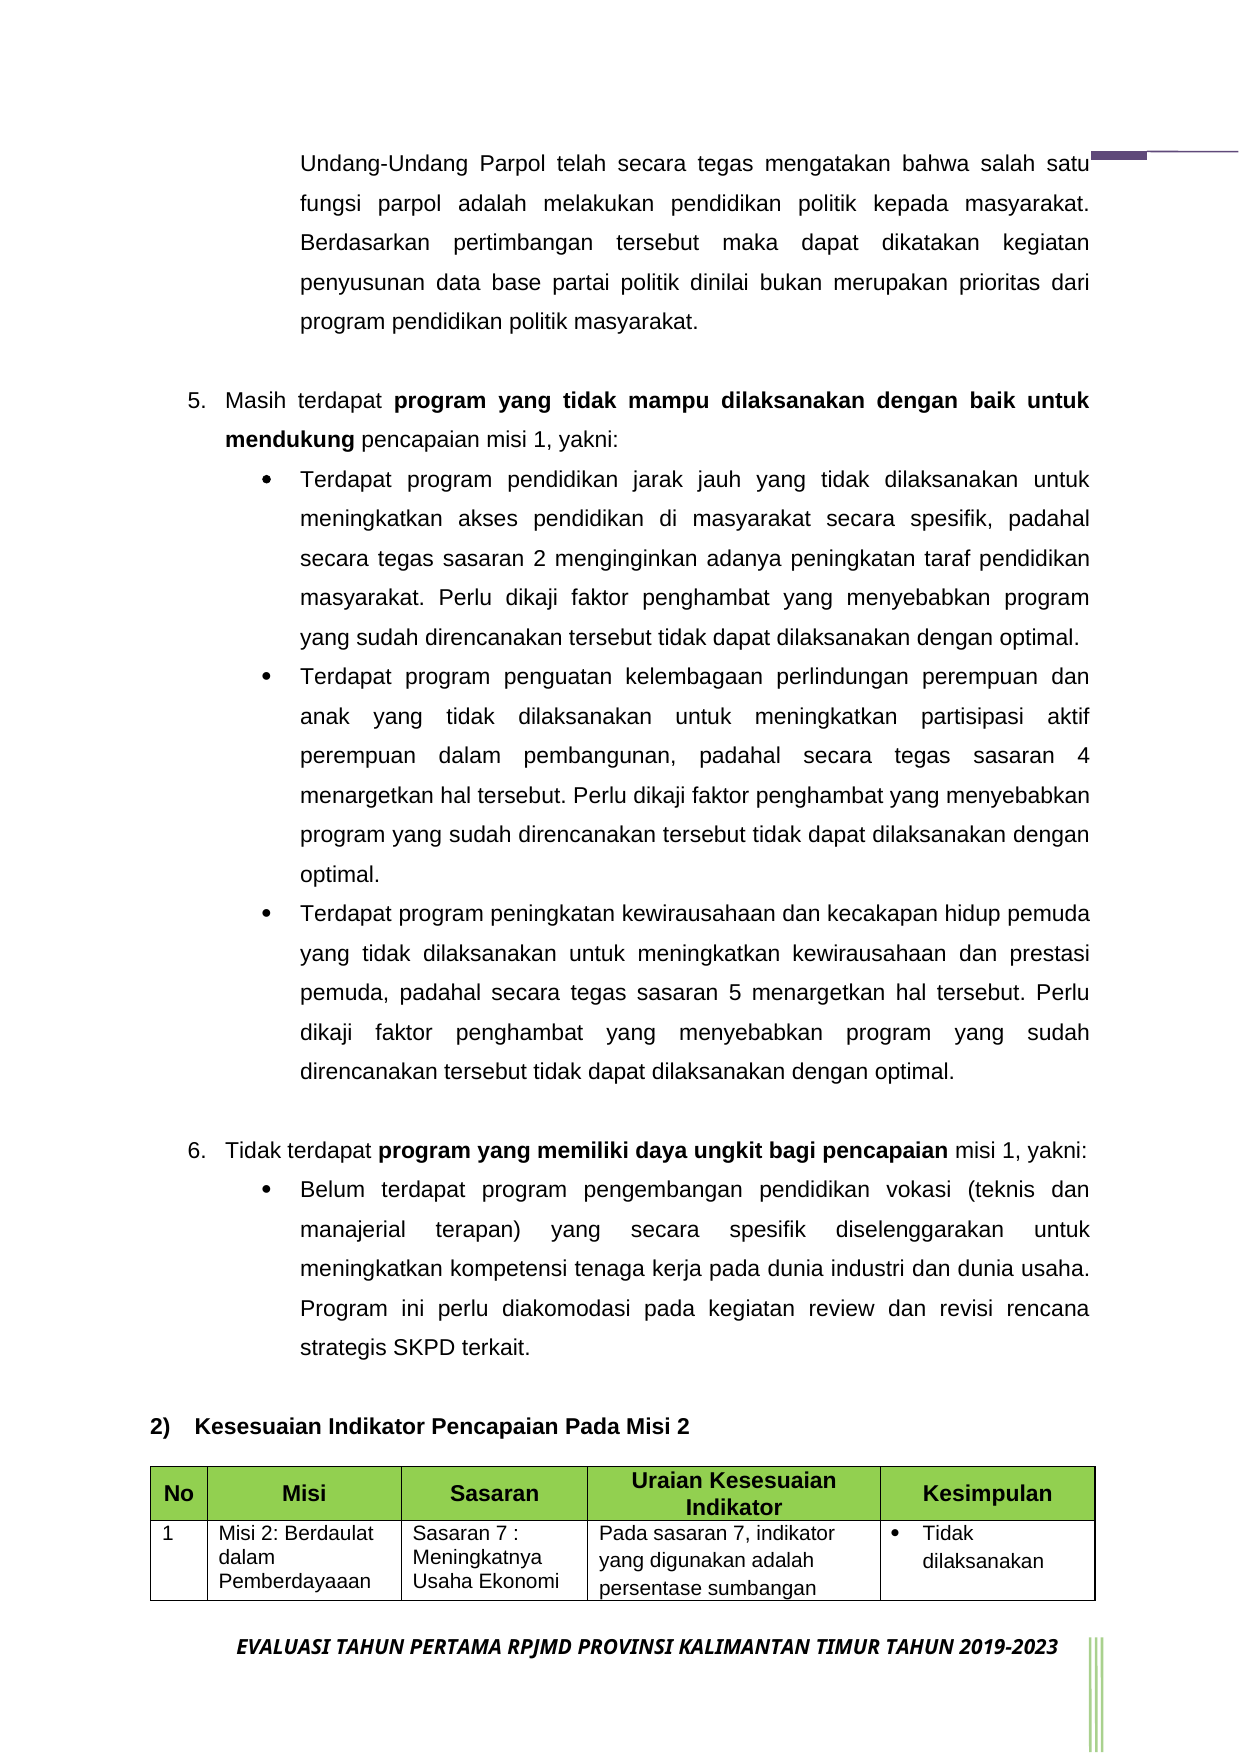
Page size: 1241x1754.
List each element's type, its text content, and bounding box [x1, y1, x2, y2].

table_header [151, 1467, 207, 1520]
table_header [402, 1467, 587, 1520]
list Kesesuaian Indikator Pencapaian Pada Misi 2 [150, 1413, 1090, 1440]
list Masih terdapat program yang tidak mampu dilaksanakan dengan baik untuk mendukung pencapaian misi 1, yakni: [187, 387, 1090, 453]
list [262, 150, 1090, 334]
list Terdapat program penguatan kelembagaan perlindungan perempuan dan anak yang tidak dilaksanakan untuk meningkatkan partisipasi aktif perempuan dalam pembangunan, padahal secara tegas sasaran 4 menargetkan hal tersebut. Perlu dikaji faktor penghambat yang menyebabkan program yang sudah direncanakan tersebut tidak dapat dilaksanakan dengan optimal. [262, 663, 1090, 887]
list Terdapat program peningkatan kewirausahaan dan kecakapan hidup pemuda yang tidak dilaksanakan untuk meningkatkan kewirausahaan dan prestasi pemuda, padahal secara tegas sasaran 5 menargetkan hal tersebut. Perlu dikaji faktor penghambat yang menyebabkan program yang sudah direncanakan tersebut tidak dapat dilaksanakan dengan optimal. [262, 900, 1090, 1084]
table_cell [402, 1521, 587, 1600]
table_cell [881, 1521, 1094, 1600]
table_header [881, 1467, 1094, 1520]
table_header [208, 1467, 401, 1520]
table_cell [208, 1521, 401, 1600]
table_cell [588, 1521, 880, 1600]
list Tidak terdapat program yang memiliki daya ungkit bagi pencapaian misi 1, yakni: [187, 1137, 1090, 1163]
list Belum terdapat program pengembangan pendidikan vokasi (teknis dan manajerial terapan) yang secara spesifik diselenggarakan untuk meningkatkan kompetensi tenaga kerja pada dunia industri dan dunia usaha. Program ini perlu diakomodasi pada kegiatan review dan revisi rencana strategis SKPD terkait. [262, 1176, 1090, 1361]
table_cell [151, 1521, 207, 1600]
list Terdapat program pendidikan jarak jauh yang tidak dilaksanakan untuk meningkatkan akses pendidikan di masyarakat secara spesifik, padahal secara tegas sasaran 2 menginginkan adanya peningkatan taraf pendidikan masyarakat. Perlu dikaji faktor penghambat yang menyebabkan program yang sudah direncanakan tersebut tidak dapat dilaksanakan dengan optimal. [262, 466, 1090, 650]
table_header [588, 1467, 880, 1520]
